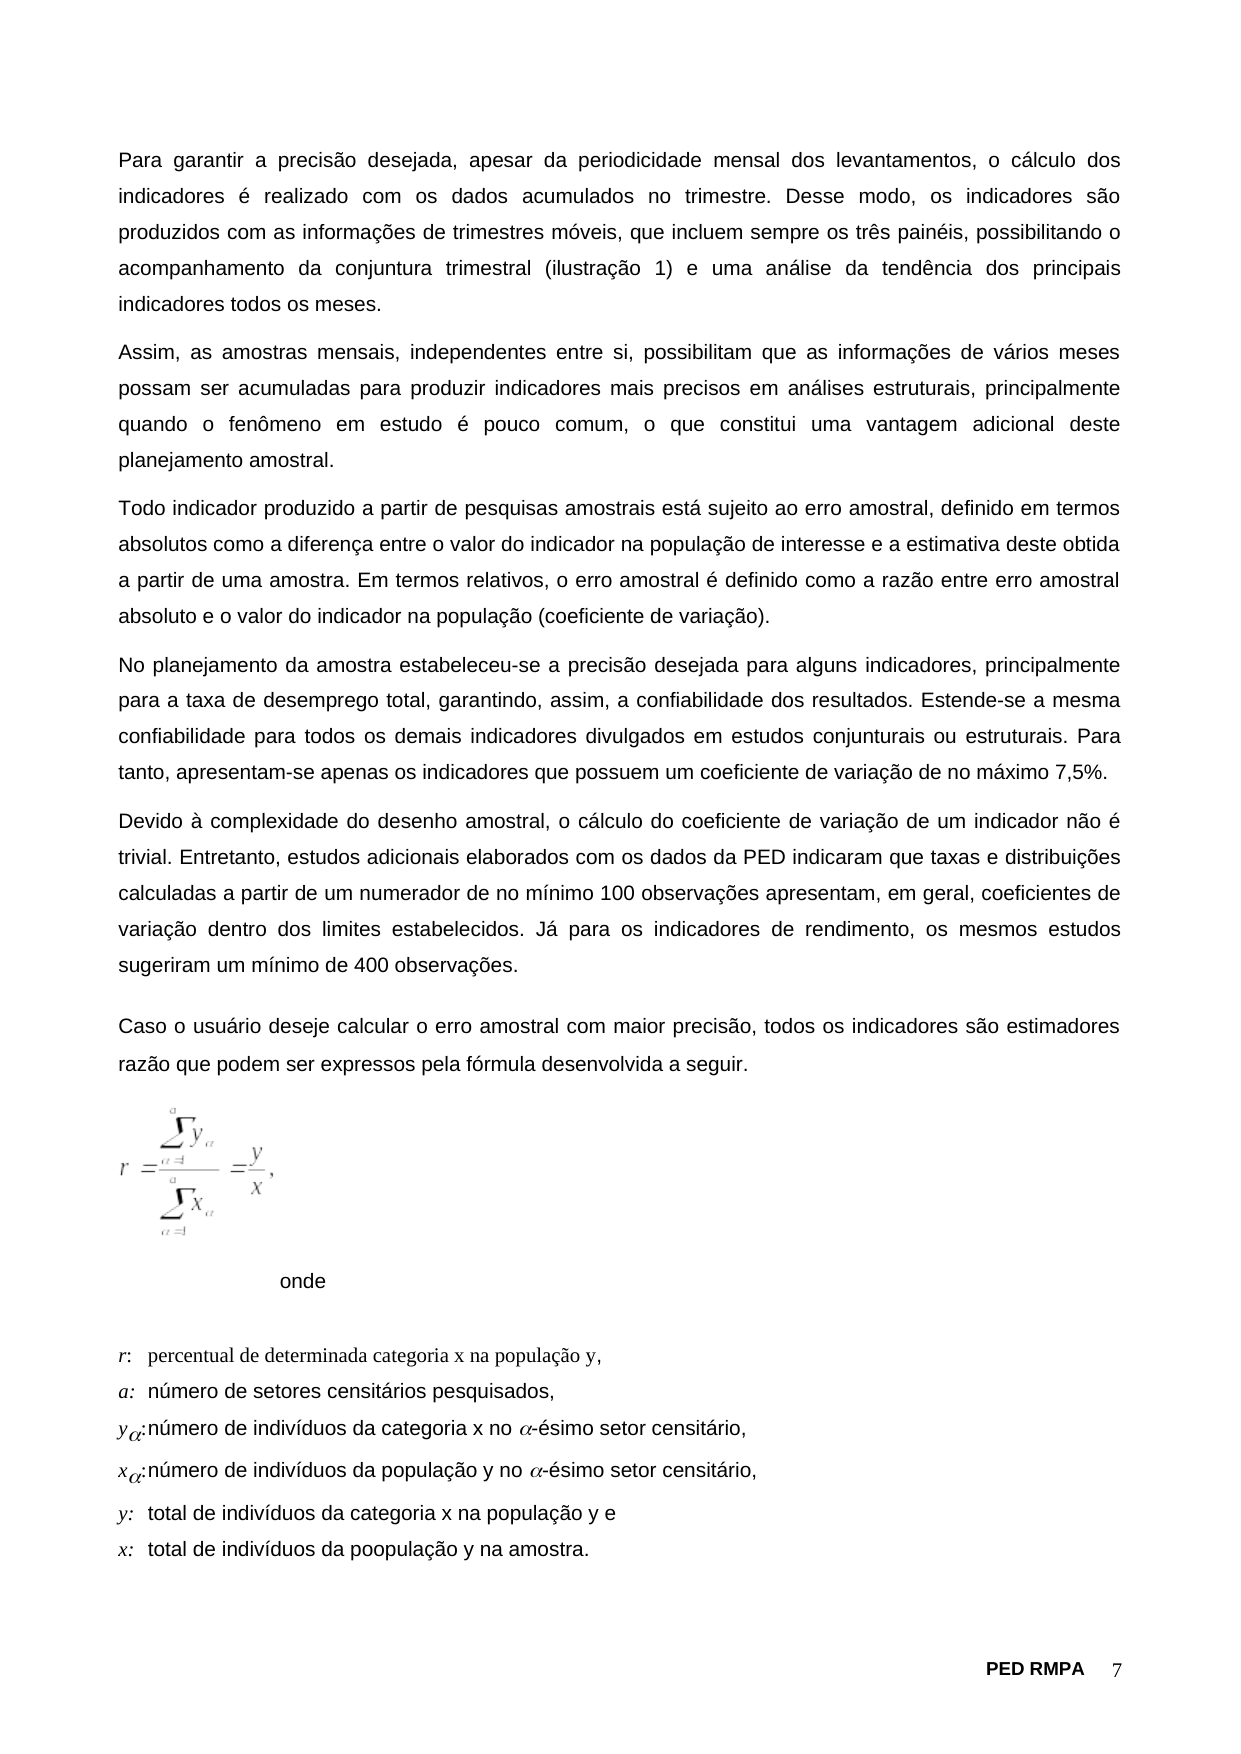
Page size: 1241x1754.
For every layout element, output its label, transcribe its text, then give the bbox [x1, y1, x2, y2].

text y: número de indivíduos da categoria x no -ésimo setor censitário, [118, 1416, 1122, 1446]
text Caso o usuário deseje calcular o erro amostral com maior precisão, todos os indicadores são estimadores razão que podem ser expressos pela fórmula desenvolvida a seguir. [118, 1001, 1122, 1076]
text Devido à complexidade do desenho amostral, o cálculo do coeficiente de variação de um indicador não é trivial. Entretanto, estudos adicionais elaborados com os dados da PED indicaram que taxas e distribuições calculadas a partir de um numerador de no mínimo 100 observações apresentam, em geral, coeficientes de variação dentro dos limites estabelecidos. Já para os indicadores de rendimento, os mesmos estudos sugeriram um mínimo de 400 observações. [118, 809, 1122, 976]
text x: total de indivíduos da poopulação y na amostra. [118, 1537, 1122, 1561]
text No planejamento da amostra estabeleceu-se a precisão desejada para alguns indicadores, principalmente para a taxa de desemprego total, garantindo, assim, a confiabilidade dos resultados. Estende-se a mesma confiabilidade para todos os demais indicadores divulgados em estudos conjunturais ou estruturais. Para tanto, apresentam-se apenas os indicadores que possuem um coeficiente de variação de no máximo 7,5%. [118, 652, 1122, 784]
text r: percentual de determinada categoria x na população y, [118, 1343, 1122, 1367]
text Assim, as amostras mensais, independentes entre si, possibilitam que as informações de vários meses possam ser acumuladas para produzir indicadores mais precisos em análises estruturais, principalmente quando o fenômeno em estudo é pouco comum, o que constitui uma vantagem adicional deste planejamento amostral. [118, 340, 1122, 472]
text y: total de indivíduos da categoria x na população y e [118, 1500, 1122, 1524]
text Todo indicador produzido a partir de pesquisas amostrais está sujeito ao erro amostral, definido em termos absolutos como a diferença entre o valor do indicador na população de interesse e a estimativa deste obtida a partir de uma amostra. Em termos relativos, o erro amostral é definido como a razão entre erro amostral absoluto e o valor do indicador na população (coeficiente de variação). [118, 496, 1122, 628]
text Para garantir a precisão desejada, apesar da periodicidade mensal dos levantamentos, o cálculo dos indicadores é realizado com os dados acumulados no trimestre. Desse modo, os indicadores são produzidos com as informações de trimestres móveis, que incluem sempre os três painéis, possibilitando o acompanhamento da conjuntura trimestral (ilustração 1) e uma análise da tendência dos principais indicadores todos os meses. [118, 148, 1122, 315]
text a: número de setores censitários pesquisados, [118, 1379, 1122, 1403]
text onde [118, 1101, 1122, 1293]
text x: número de indivíduos da população y no -ésimo setor censitário, [118, 1458, 1122, 1488]
